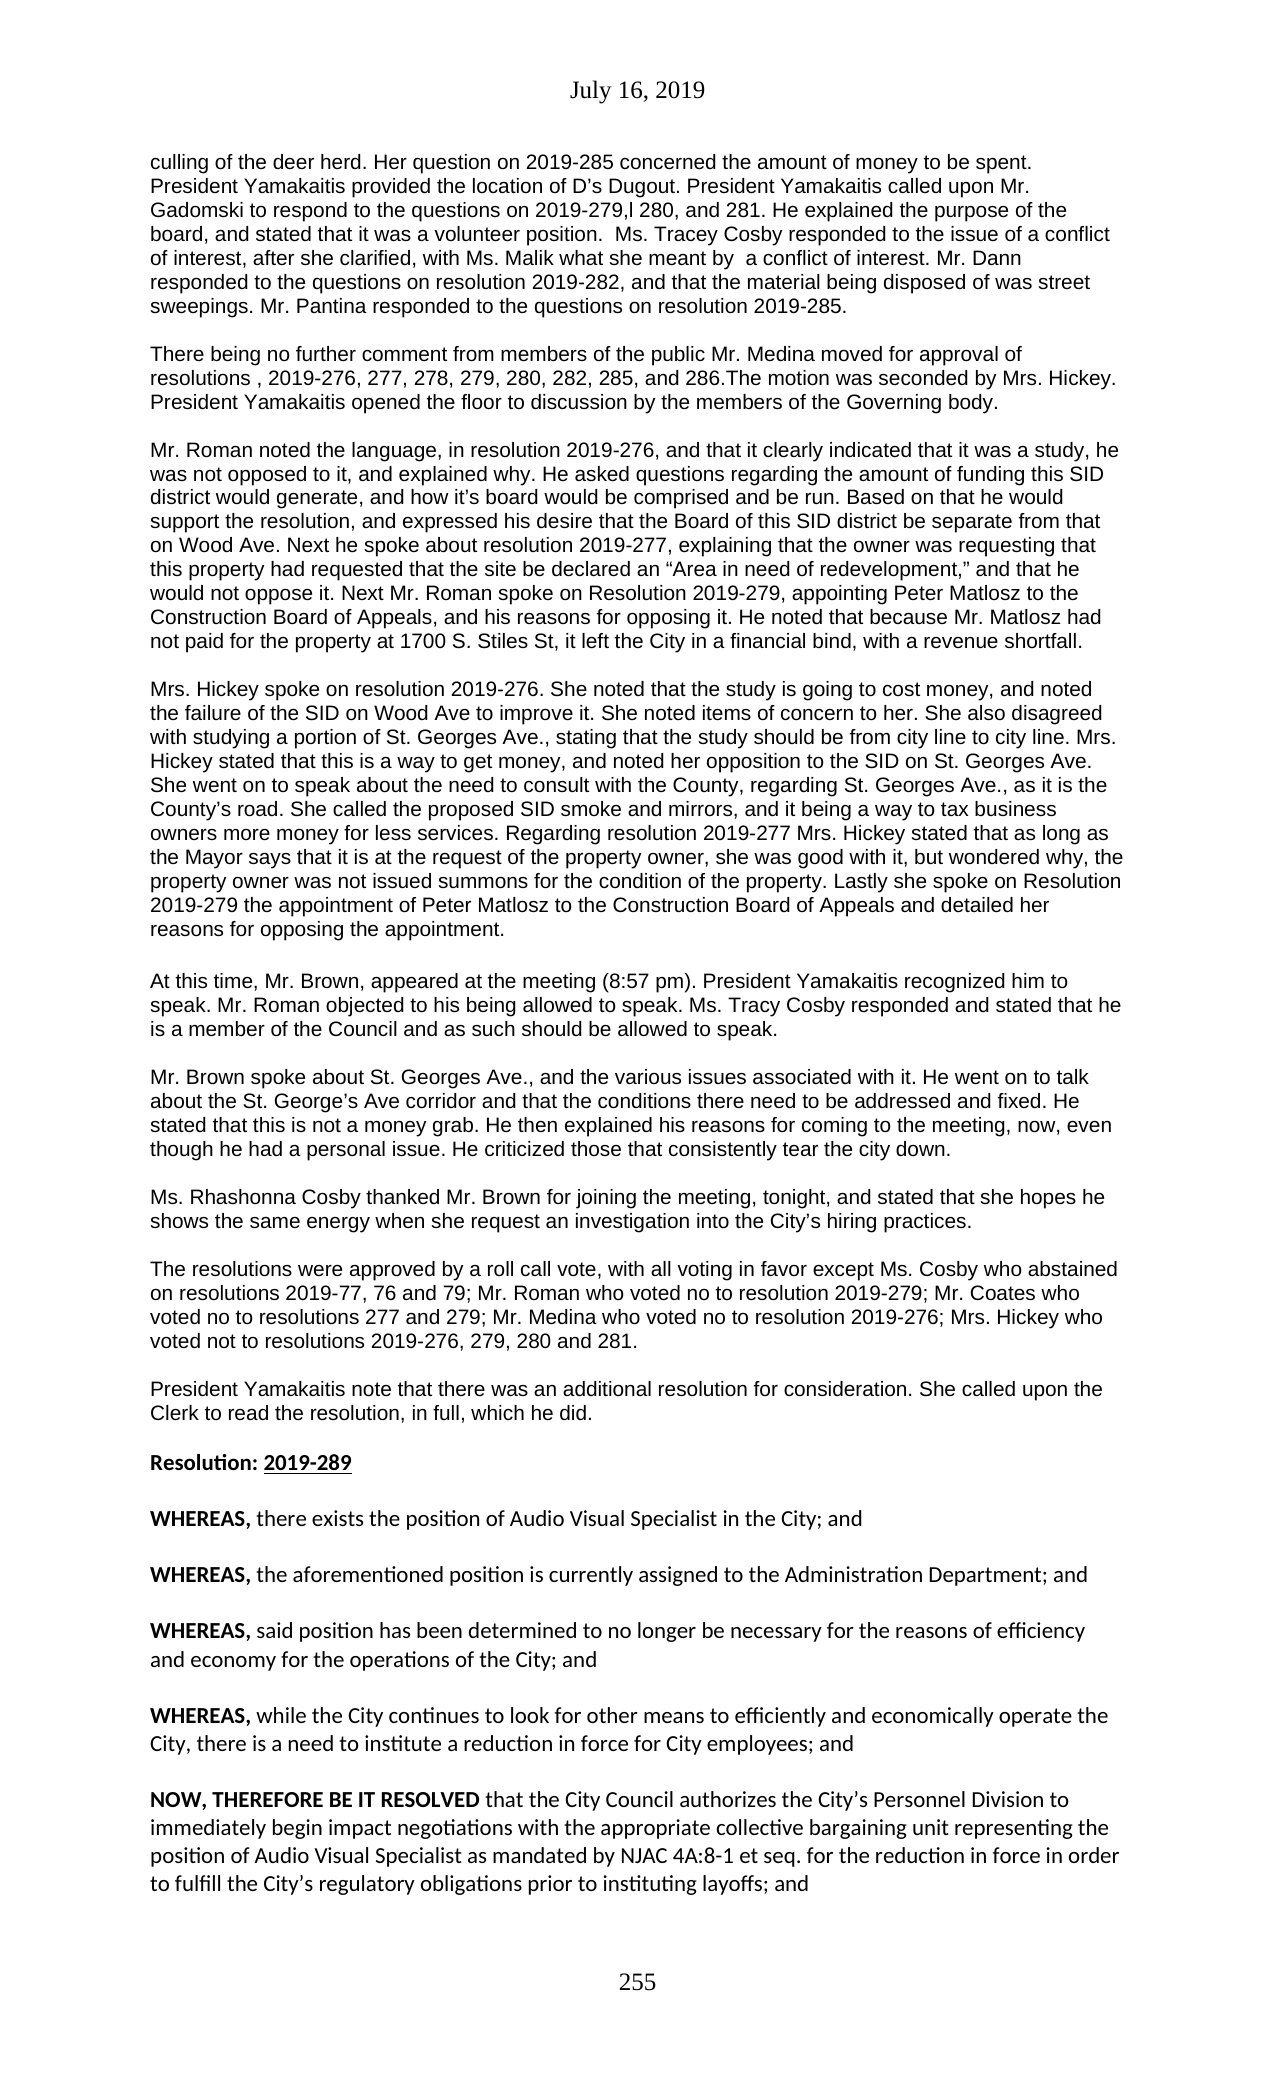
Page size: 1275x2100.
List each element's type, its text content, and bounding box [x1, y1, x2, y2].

text WHEREAS, while the City continues to look for other means to efficiently and economically operate the City, there is a need to institute a reduction in force for City employees; and [150, 1701, 1125, 1757]
text WHEREAS, there exists the position of Audio Visual Specialist in the City; and [150, 1504, 1125, 1533]
text WHEREAS, the aforementioned position is currently assigned to the Administration Department; and [150, 1561, 1125, 1589]
text The resolutions were approved by a roll call vote, with all voting in favor except Ms. Cosby who abstained on resolutions 2019-77, 76 and 79; Mr. Roman who voted no to resolution 2019-279; Mr. Coates who voted no to resolutions 277 and 279; Mr. Medina who voted no to resolution 2019-276; Mrs. Hickey who voted not to resolutions 2019-276, 279, 280 and 281. [150, 1257, 1125, 1353]
text There being no further comment from members of the public Mr. Medina moved for approval of resolutions , 2019-276, 277, 278, 279, 280, 282, 285, and 286.The motion was seconded by Mrs. Hickey. President Yamakaitis opened the floor to discussion by the members of the Governing body. [150, 342, 1125, 413]
text NOW, THEREFORE BE IT RESOLVED that the City Council authorizes the City’s Personnel Division to immediately begin impact negotiations with the appropriate collective bargaining unit representing the position of Audio Visual Specialist as mandated by NJAC 4A:8-1 et seq. for the reduction in force in order to fulfill the City’s regulatory obligations prior to instituting layoffs; and [150, 1785, 1125, 1897]
text Ms. Rhashonna Cosby thanked Mr. Brown for joining the meeting, tonight, and stated that she hopes he shows the same energy when she request an investigation into the City’s hiring practices. [150, 1185, 1125, 1233]
text Mr. Brown spoke about St. Georges Ave., and the various issues associated with it. He went on to talk about the St. George’s Ave corridor and that the conditions there need to be addressed and fixed. He stated that this is not a money grab. He then explained his reasons for coming to the meeting, now, even though he had a personal issue. He criticized those that consistently tear the city down. [150, 1065, 1125, 1161]
text Mr. Roman noted the language, in resolution 2019-276, and that it clearly indicated that it was a study, he was not opposed to it, and explained why. He asked questions regarding the amount of funding this SID district would generate, and how it’s board would be comprised and be run. Based on that he would support the resolution, and expressed his desire that the Board of this SID district be separate from that on Wood Ave. Next he spoke about resolution 2019-277, explaining that the owner was requesting that this property had requested that the site be declared an “Area in need of redevelopment,” and that he would not oppose it. Next Mr. Roman spoke on Resolution 2019-279, appointing Peter Matlosz to the Construction Board of Appeals, and his reasons for opposing it. He noted that because Mr. Matlosz had not paid for the property at 1700 S. Stiles St, it left the City in a financial bind, with a revenue shortfall. [150, 437, 1125, 653]
text Resolution: 2019-289 [150, 1448, 1125, 1477]
text Mrs. Hickey spoke on resolution 2019-276. She noted that the study is going to cost money, and noted the failure of the SID on Wood Ave to improve it. She noted items of concern to her. She also disagreed with studying a portion of St. Georges Ave., stating that the study should be from city line to city line. Mrs. Hickey stated that this is a way to get money, and noted her opposition to the SID on St. Georges Ave. She went on to speak about the need to consult with the County, regarding St. Georges Ave., as it is the County’s road. She called the proposed SID smoke and mirrors, and it being a way to tax business owners more money for less services. Regarding resolution 2019-277 Mrs. Hickey stated that as long as the Mayor says that it is at the request of the property owner, she was good with it, but wondered why, the property owner was not issued summons for the condition of the property. Lastly she spoke on Resolution 2019-279 the appointment of Peter Matlosz to the Construction Board of Appeals and detailed her reasons for opposing the appointment. [150, 677, 1125, 941]
text and economy for the operations of the City; and [150, 1645, 1125, 1673]
text At this time, Mr. Brown, appeared at the meeting (8:57 pm). President Yamakaitis recognized him to speak. Mr. Roman objected to his being allowed to speak. Ms. Tracy Cosby responded and stated that he is a member of the Council and as such should be allowed to speak. [150, 969, 1125, 1041]
text President Yamakaitis note that there was an additional resolution for consideration. She called upon the Clerk to read the resolution, in full, which he did. [150, 1377, 1125, 1424]
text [150, 150, 1125, 318]
text WHEREAS, said position has been determined to no longer be necessary for the reasons of efficiency [150, 1617, 1125, 1645]
